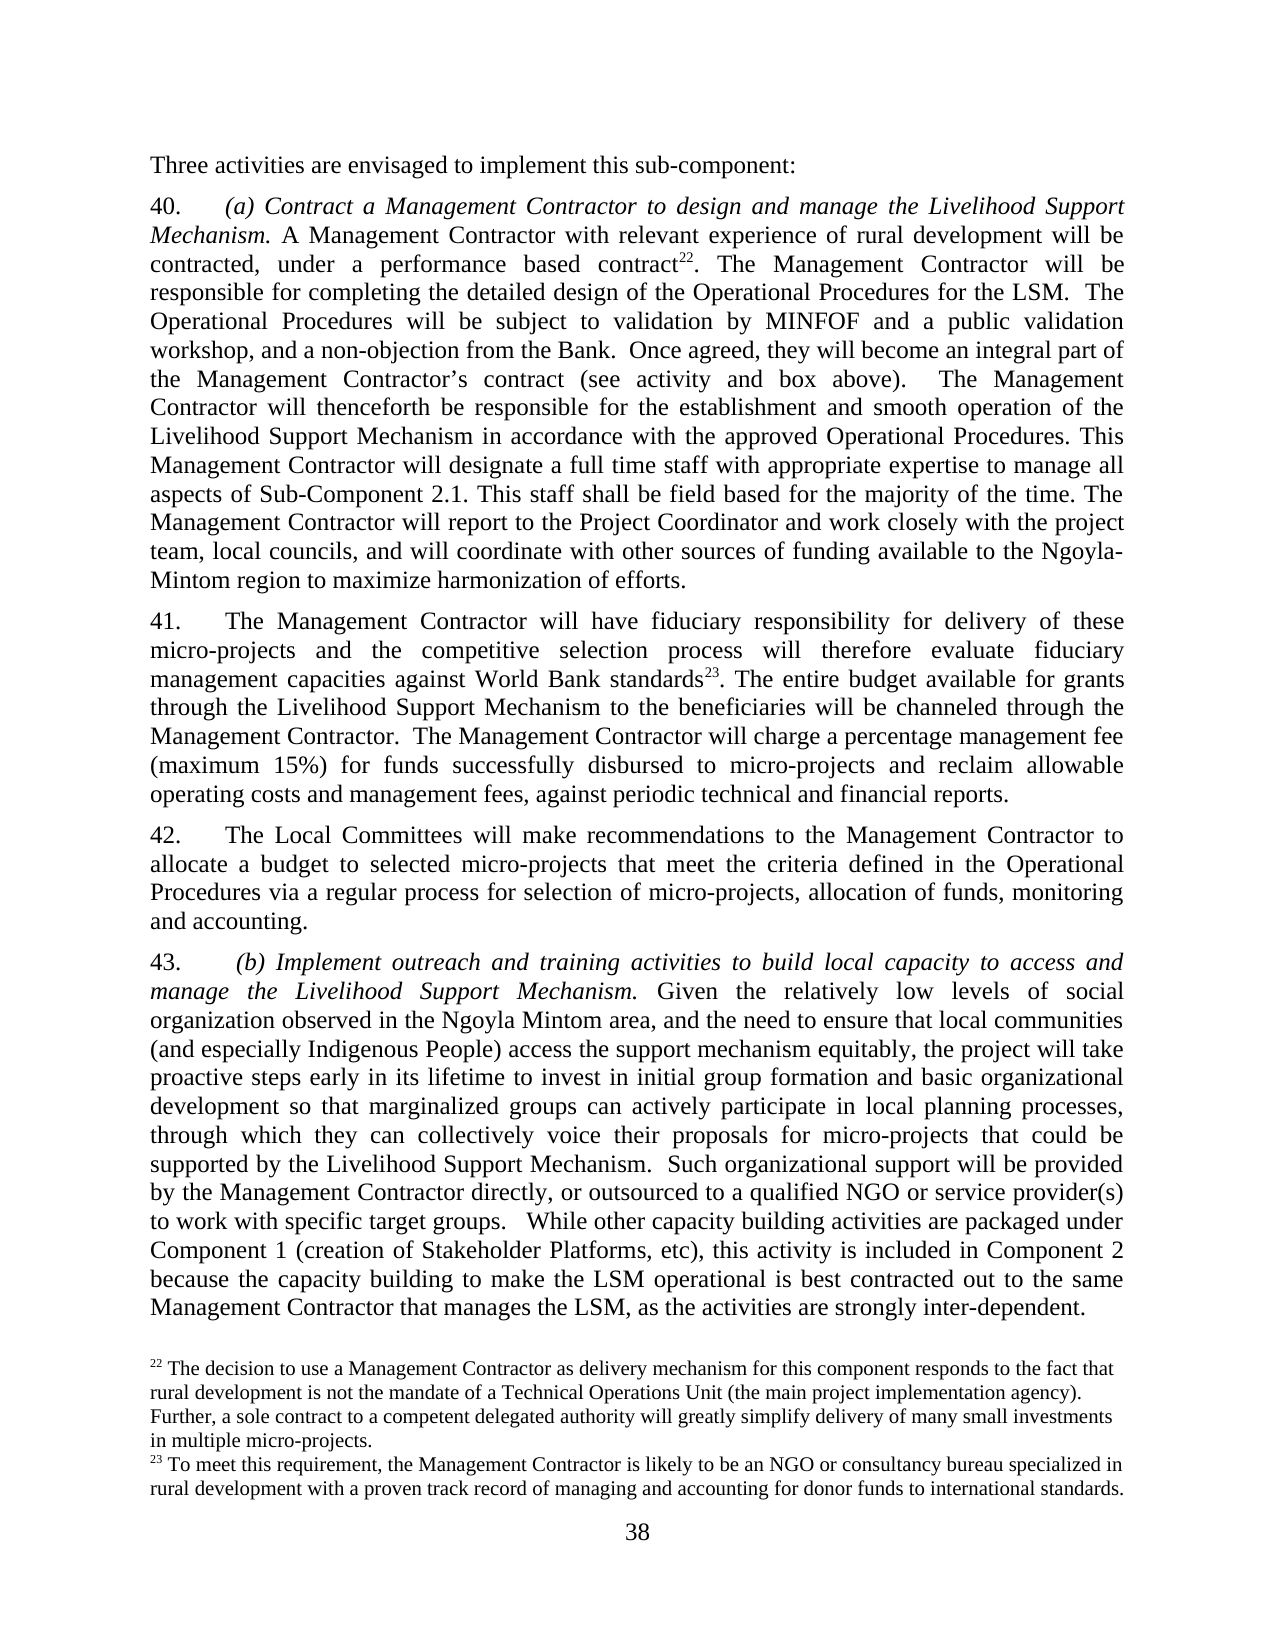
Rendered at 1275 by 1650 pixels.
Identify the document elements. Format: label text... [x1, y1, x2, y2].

list The Management Contractor will have fiduciary responsibility for delivery of these micro-projects and the competitive selection process will therefore evaluate fiduciary management capacities against World Bank standards. The entire budget available for grants through the Livelihood Support Mechanism to the beneficiaries will be channeled through the Management Contractor. The Management Contractor will charge a percentage management fee (maximum 15%) for funds successfully disbursed to micro-projects and reclaim allowable operating costs and management fees, against periodic technical and financial reports. [150, 606, 1125, 807]
list (a) Contract a Management Contractor to design and manage the Livelihood Support Mechanism. A Management Contractor with relevant experience of rural development will be contracted, under a performance based contract. The Management Contractor will be responsible for completing the detailed design of the Operational Procedures for the LSM. The Operational Procedures will be subject to validation by MINFOF and a public validation workshop, and a non-objection from the Bank. Once agreed, they will become an integral part of the Management Contractor’s contract (see activity and box above). The Management Contractor will thenceforth be responsible for the establishment and smooth operation of the Livelihood Support Mechanism in accordance with the approved Operational Procedures. This Management Contractor will designate a full time staff with appropriate expertise to manage all aspects of Sub-Component 2.1. This staff shall be field based for the majority of the time. The Management Contractor will report to the Project Coordinator and work closely with the project team, local councils, and will coordinate with other sources of funding available to the Ngoyla-Mintom region to maximize harmonization of efforts. [150, 191, 1125, 594]
list The Local Committees will make recommendations to the Management Contractor to allocate a budget to selected micro-projects that meet the criteria defined in the Operational Procedures via a regular process for selection of micro-projects, allocation of funds, monitoring and accounting. [150, 820, 1125, 935]
list (b) Implement outreach and training activities to build local capacity to access and manage the Livelihood Support Mechanism. Given the relatively low levels of social organization observed in the Ngoyla Mintom area, and the need to ensure that local communities (and especially Indigenous People) access the support mechanism equitably, the project will take proactive steps early in its lifetime to invest in initial group formation and basic organizational development so that marginalized groups can actively participate in local planning processes, through which they can collectively voice their proposals for micro-projects that could be supported by the Livelihood Support Mechanism. Such organizational support will be provided by the Management Contractor directly, or outsourced to a qualified NGO or service provider(s) to work with specific target groups. While other capacity building activities are packaged under Component 1 (creation of Stakeholder Platforms, etc), this activity is included in Component 2 because the capacity building to make the LSM operational is best contracted out to the same Management Contractor that manages the LSM, as the activities are strongly inter-dependent. [150, 947, 1125, 1321]
text Three activities are envisaged to implement this sub-component: [150, 150, 1125, 179]
